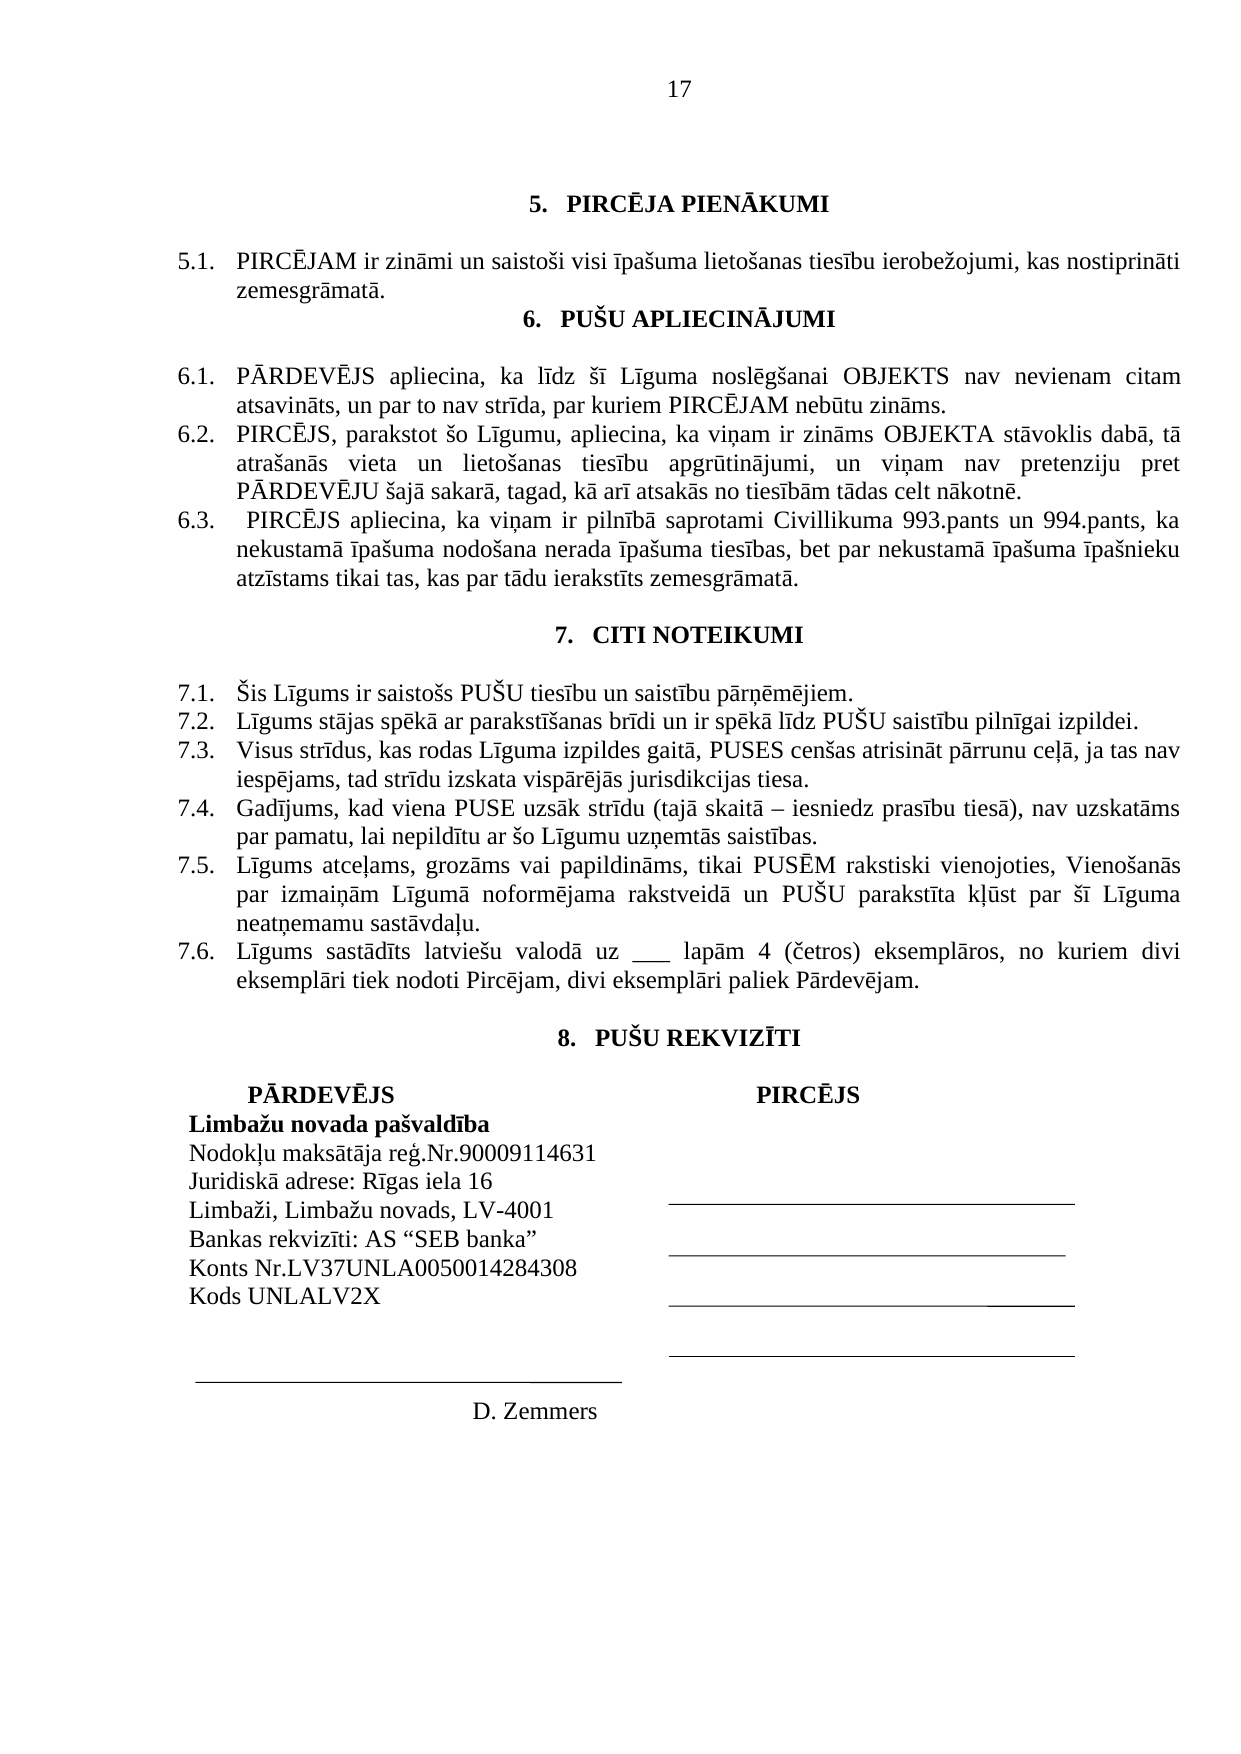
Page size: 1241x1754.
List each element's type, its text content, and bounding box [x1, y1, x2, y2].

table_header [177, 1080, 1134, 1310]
list PUŠU REKVIZĪTI [177, 1023, 1181, 1051]
list Pušu apliecinājumi [177, 304, 1181, 333]
list Visus strīdus, kas rodas Līguma izpildes gaitā, Puses cenšas atrisināt pārrunu ceļā, ja tas nav iespējams, tad strīdu izskata vispārējās jurisdikcijas tiesa. [177, 735, 1181, 793]
list Citi noteikumi [177, 620, 1181, 649]
list PIRCĒJA PIENĀKUMI [177, 189, 1181, 218]
list Šis Līgums ir saistošs Pušu tiesību un saistību pārņēmējiem. [177, 678, 1181, 706]
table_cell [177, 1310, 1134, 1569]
list Pircējs, parakstot šo Līgumu, apliecina, ka viņam ir zināms Objekta stāvoklis dabā, tā atrašanās vieta un lietošanas tiesību apgrūtinājumi, un viņam nav pretenziju pret Pārdevēju šajā sakarā, tagad, kā arī atsakās no tiesībām tādas celt nākotnē. [177, 419, 1181, 505]
list Līgums atceļams, grozāms vai papildināms, tikai Pusēm rakstiski vienojoties, Vienošanās par izmaiņām Līgumā noformējama rakstveidā un Pušu parakstīta kļūst par šī Līguma neatņemamu sastāvdaļu. [177, 850, 1181, 936]
list Pircējs apliecina, ka viņam ir pilnībā saprotami Civillikuma 993.pants un 994.pants, ka nekustamā īpašuma nodošana nerada īpašuma tiesības, bet par nekustamā īpašuma īpašnieku atzīstams tikai tas, kas par tādu ierakstīts zemesgrāmatā. [177, 505, 1181, 591]
list Līgums stājas spēkā ar parakstīšanas brīdi un ir spēkā līdz Pušu saistību pilnīgai izpildei. [177, 706, 1181, 735]
list Gadījums, kad viena Puse uzsāk strīdu (tajā skaitā – iesniedz prasību tiesā), nav uzskatāms par pamatu, lai nepildītu ar šo Līgumu uzņemtās saistības. [177, 793, 1181, 850]
list Līgums sastādīts latviešu valodā uz ___ lapām 4 (četros) eksemplāros, no kuriem divi eksemplāri tiek nodoti Pircējam, divi eksemplāri paliek Pārdevējam. [177, 936, 1181, 994]
list Pārdevējs apliecina, ka līdz šī Līguma noslēgšanai Objekts nav nevienam citam atsavināts, un par to nav strīda, par kuriem Pircējam nebūtu zināms. [177, 361, 1181, 419]
list PIRCĒJAM ir zināmi un saistoši visi īpašuma lietošanas tiesību ierobežojumi, kas nostiprināti zemesgrāmatā. [177, 246, 1181, 304]
